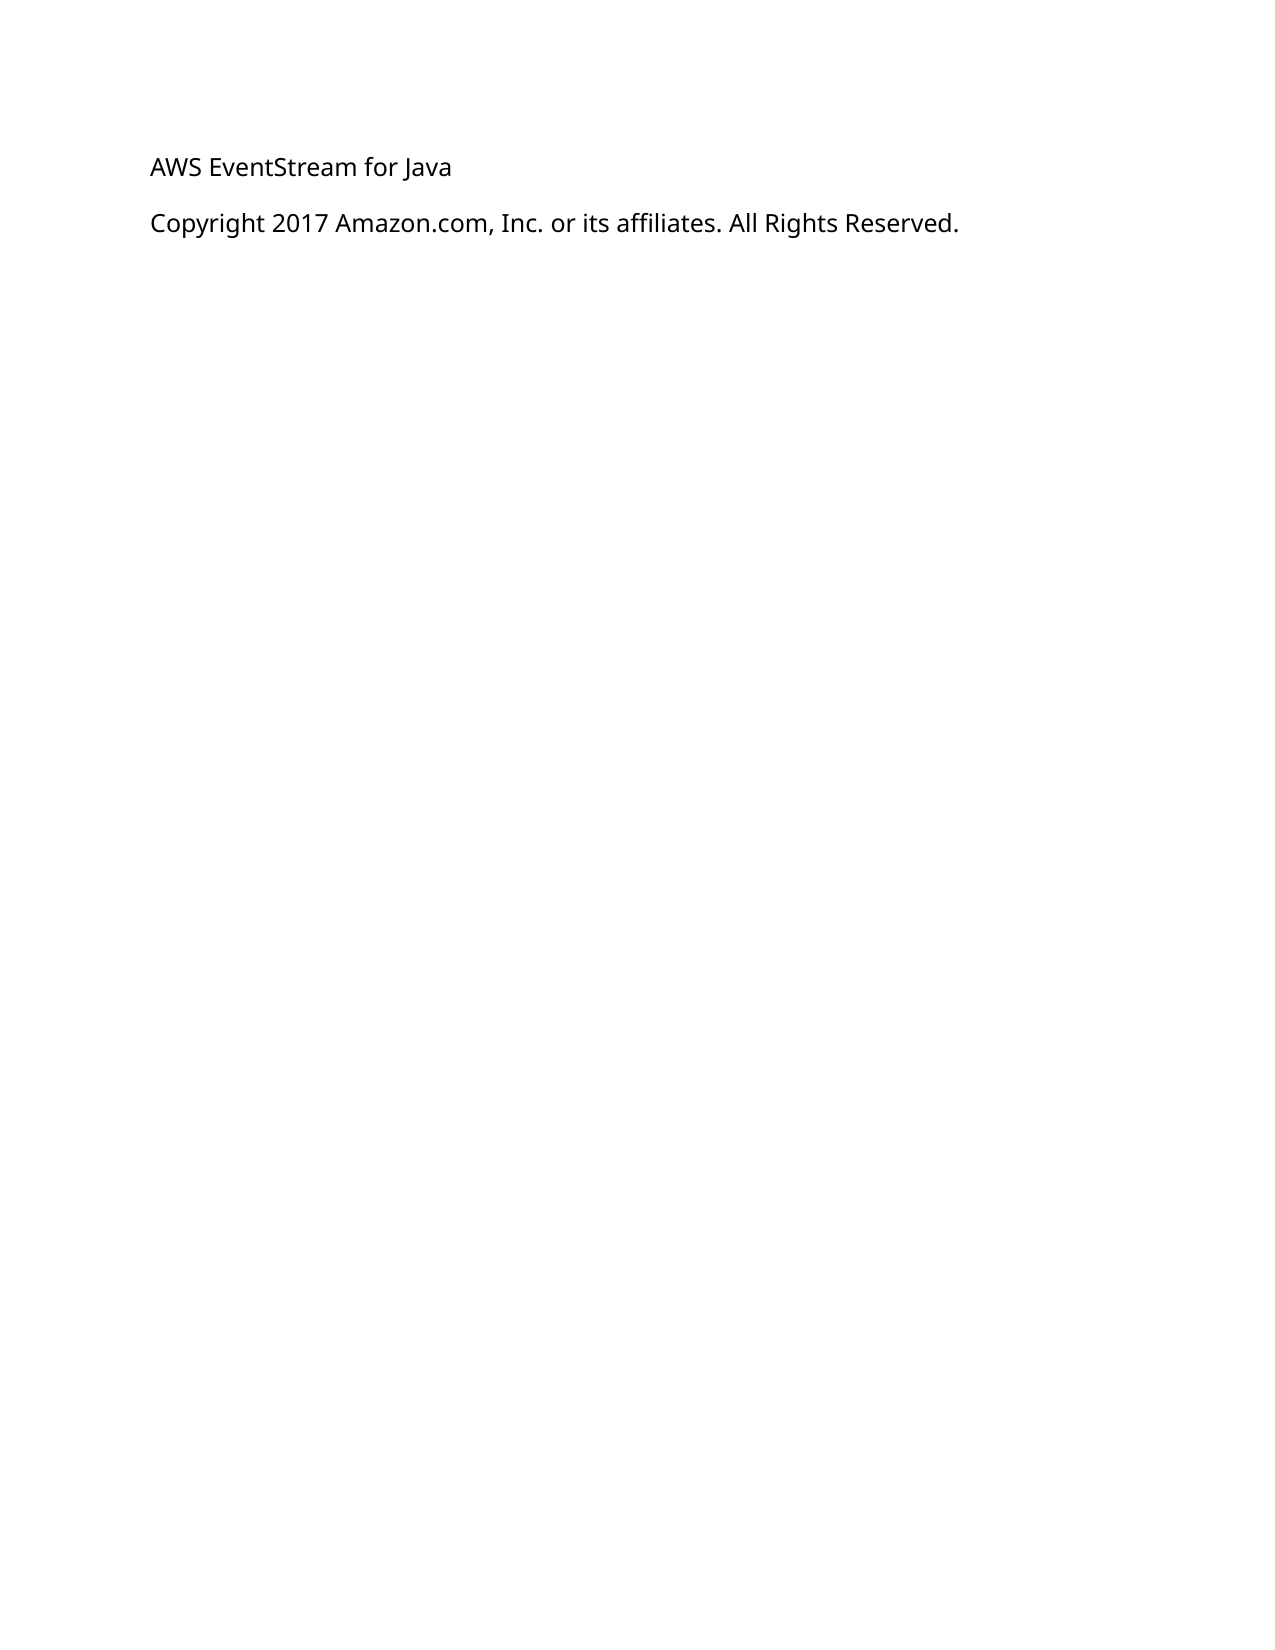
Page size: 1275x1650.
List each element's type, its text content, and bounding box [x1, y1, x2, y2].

text Copyright 2017 Amazon.com, Inc. or its affiliates. All Rights Reserved. [150, 206, 1125, 240]
text AWS EventStream for Java [150, 150, 1125, 184]
